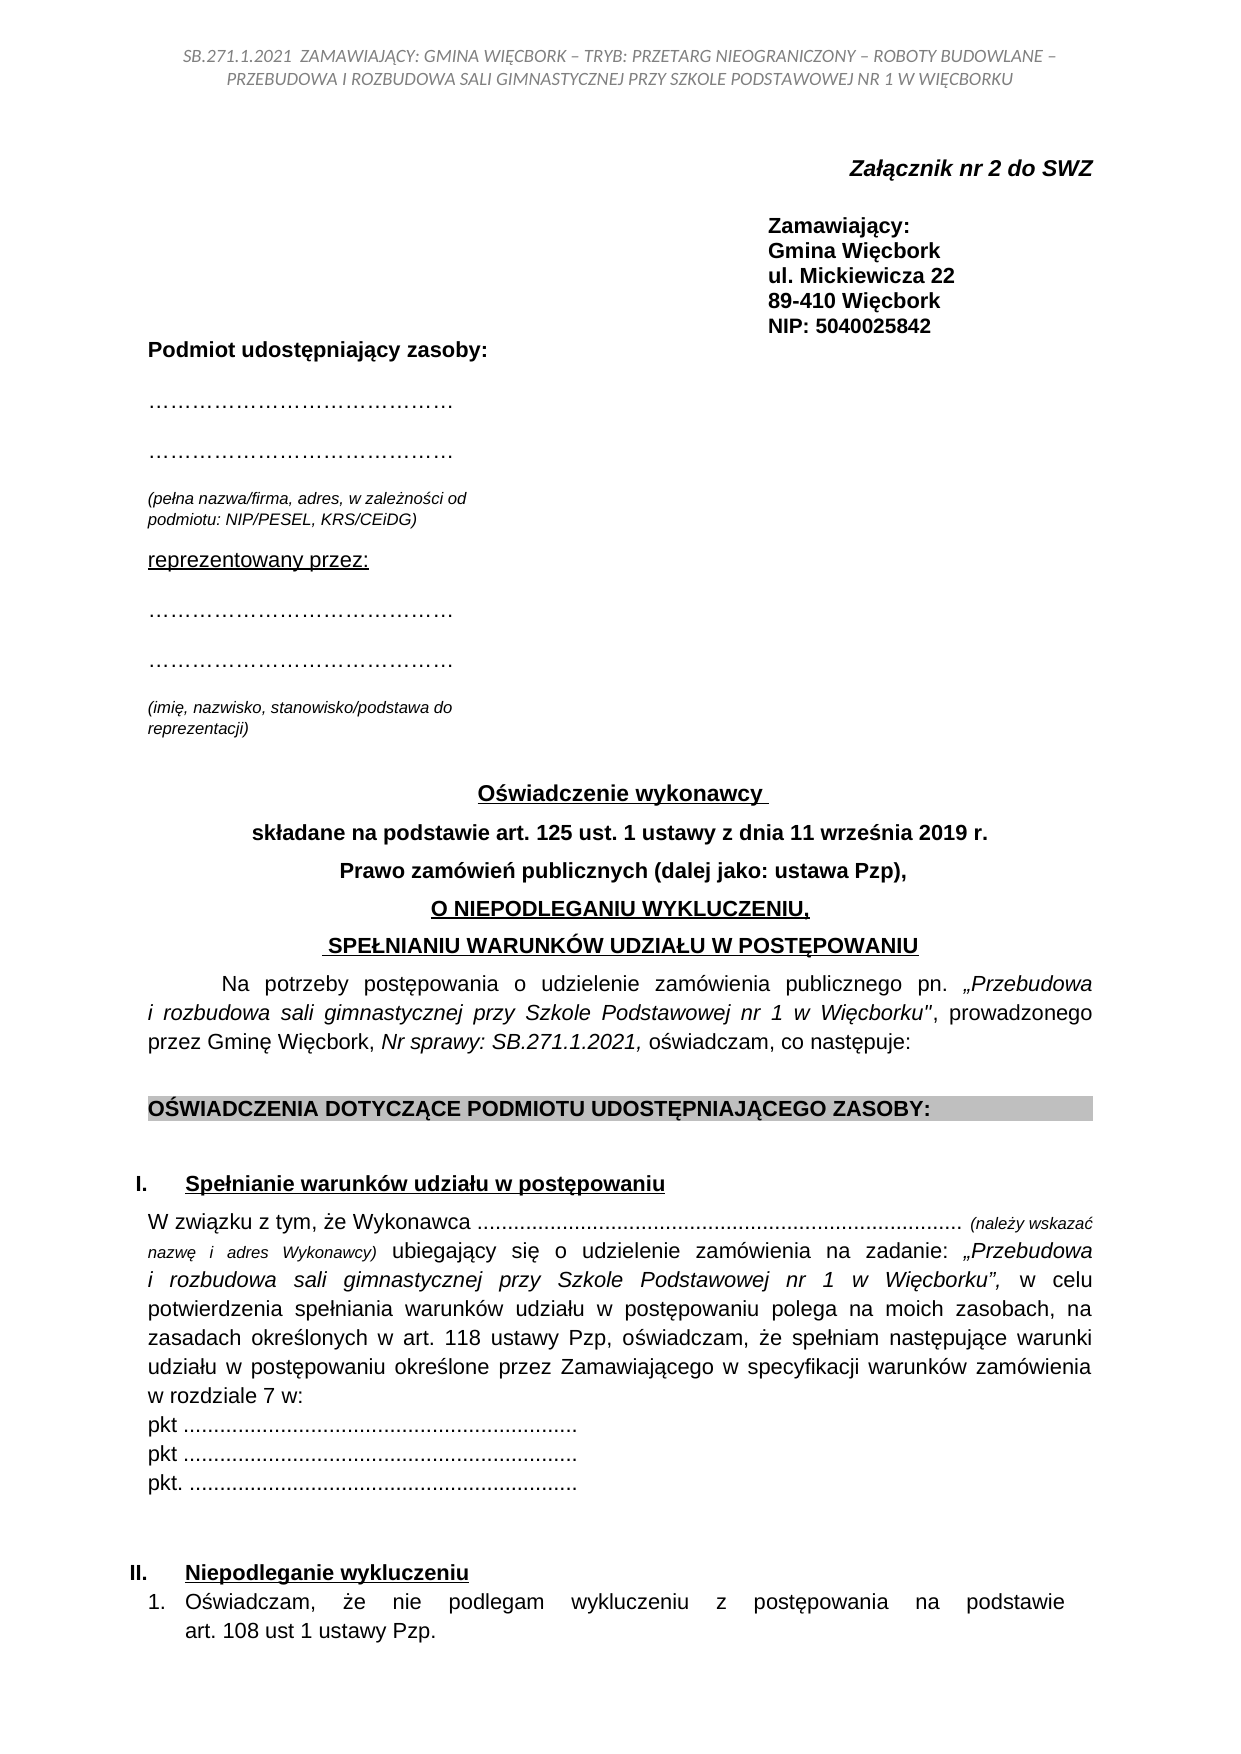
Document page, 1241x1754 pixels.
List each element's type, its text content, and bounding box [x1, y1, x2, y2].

text ………………………………………………………………………… [148, 388, 472, 463]
text Zamawiający: [694, 213, 1093, 238]
text ………………………………………………………………………… [148, 597, 472, 673]
text Gmina Więcbork [768, 238, 1093, 263]
text (pełna nazwa/firma, adres, w zależności od podmiotu: NIP/PESEL, KRS/CEiDG) [148, 489, 472, 528]
text 89-410 Więcbork [768, 288, 1093, 313]
text SPEŁNIANIU WARUNKÓW UDZIAŁU W POSTĘPOWANIU [148, 933, 1093, 958]
text pkt ................................................................. [148, 1412, 1093, 1437]
list Niepodleganie wykluczeniu [148, 1560, 1093, 1585]
text Podmiot udostępniający zasoby: [148, 337, 1093, 363]
text Oświadczenie wykonawcy [148, 780, 1093, 807]
text (imię, nazwisko, stanowisko/podstawa do reprezentacji) [148, 698, 472, 738]
text pkt. ................................................................ [148, 1470, 1093, 1495]
text Na potrzeby postępowania o udzielenie zamówienia publicznego pn. „Przebudowa i rozbudowa sali gimnastycznej przy Szkole Podstawowej nr 1 w Więcborku", prowadzonego przez Gminę Więcbork, Nr sprawy: SB.271.1.2021, oświadczam, co następuje: [148, 971, 1093, 1054]
text pkt ................................................................. [148, 1441, 1093, 1466]
text składane na podstawie art. 125 ust. 1 ustawy z dnia 11 września 2019 r. [148, 820, 1093, 845]
text O NIEPODLEGANIU WYKLUCZENIU, [148, 895, 1093, 921]
list Spełnianie warunków udziału w postępowaniu [148, 1171, 1093, 1197]
text W związku z tym, że Wykonawca ................................................................................ (należy wskazać nazwę i adres Wykonawcy) ubiegający się o udzielenie zamówienia na zadanie: „Przebudowa i rozbudowa sali gimnastycznej przy Szkole Podstawowej nr 1 w Więcborku”, w celu potwierdzenia spełniania warunków udziału w postępowaniu polega na moich zasobach, na zasadach określonych w art. 118 ustawy Pzp, oświadczam, że spełniam następujące warunki udziału w postępowaniu określone przez Zamawiającego w specyfikacji warunków zamówienia w rozdziale 7 w: [148, 1209, 1093, 1408]
text OŚWIADCZENIA DOTYCZĄCE PODMIOTU UDOSTĘPNIAJĄCEGO ZASOBY: [148, 1096, 1093, 1121]
text reprezentowany przez: [148, 547, 1093, 572]
text ul. Mickiewicza 22 [768, 263, 1093, 288]
subtitle Załącznik nr 2 do SWZ [148, 155, 1093, 181]
list Oświadczam, że nie podlegam wykluczeniu z postępowania na podstawie art. 108 ust 1 ustawy Pzp. [148, 1589, 1093, 1643]
text NIP: 5040025842 [768, 313, 1093, 337]
text Prawo zamówień publicznych (dalej jako: ustawa Pzp), [148, 858, 1093, 883]
